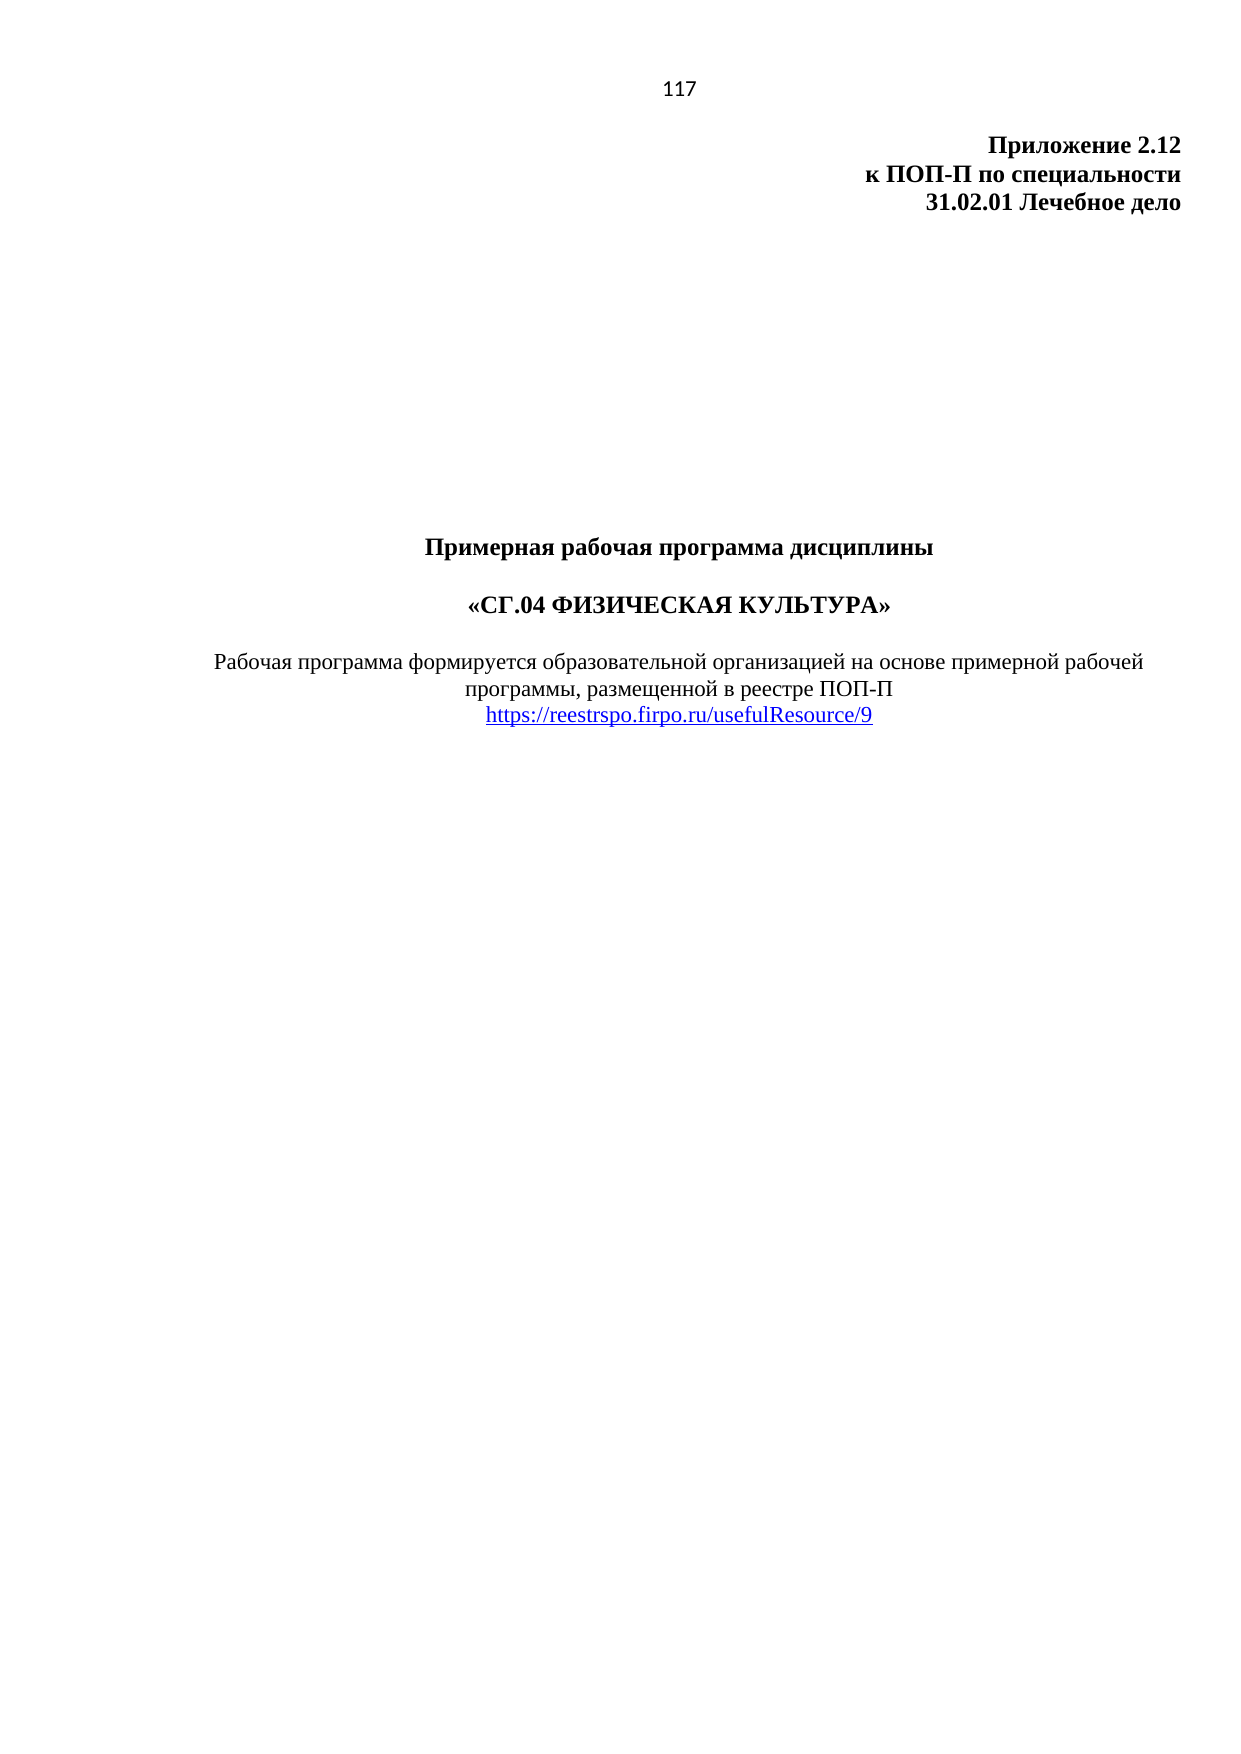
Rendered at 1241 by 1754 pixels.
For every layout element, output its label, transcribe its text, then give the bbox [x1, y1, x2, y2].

subtitle «СГ.04 ФИЗИЧЕСКАЯ КУЛЬТУРА» [177, 590, 1181, 619]
text Рабочая программа формируется образовательной организацией на основе примерной рабочей программы, размещенной в реестре ПОП-П https://reestrspo.firpo.ru/usefulResource/9 [177, 648, 1181, 727]
text 31.02.01 Лечебное дело [177, 187, 1181, 216]
text Примерная рабочая программа дисциплины [177, 532, 1181, 561]
text к ПОП-П по специальности [177, 159, 1181, 187]
text Приложение 2.12 [177, 130, 1181, 159]
